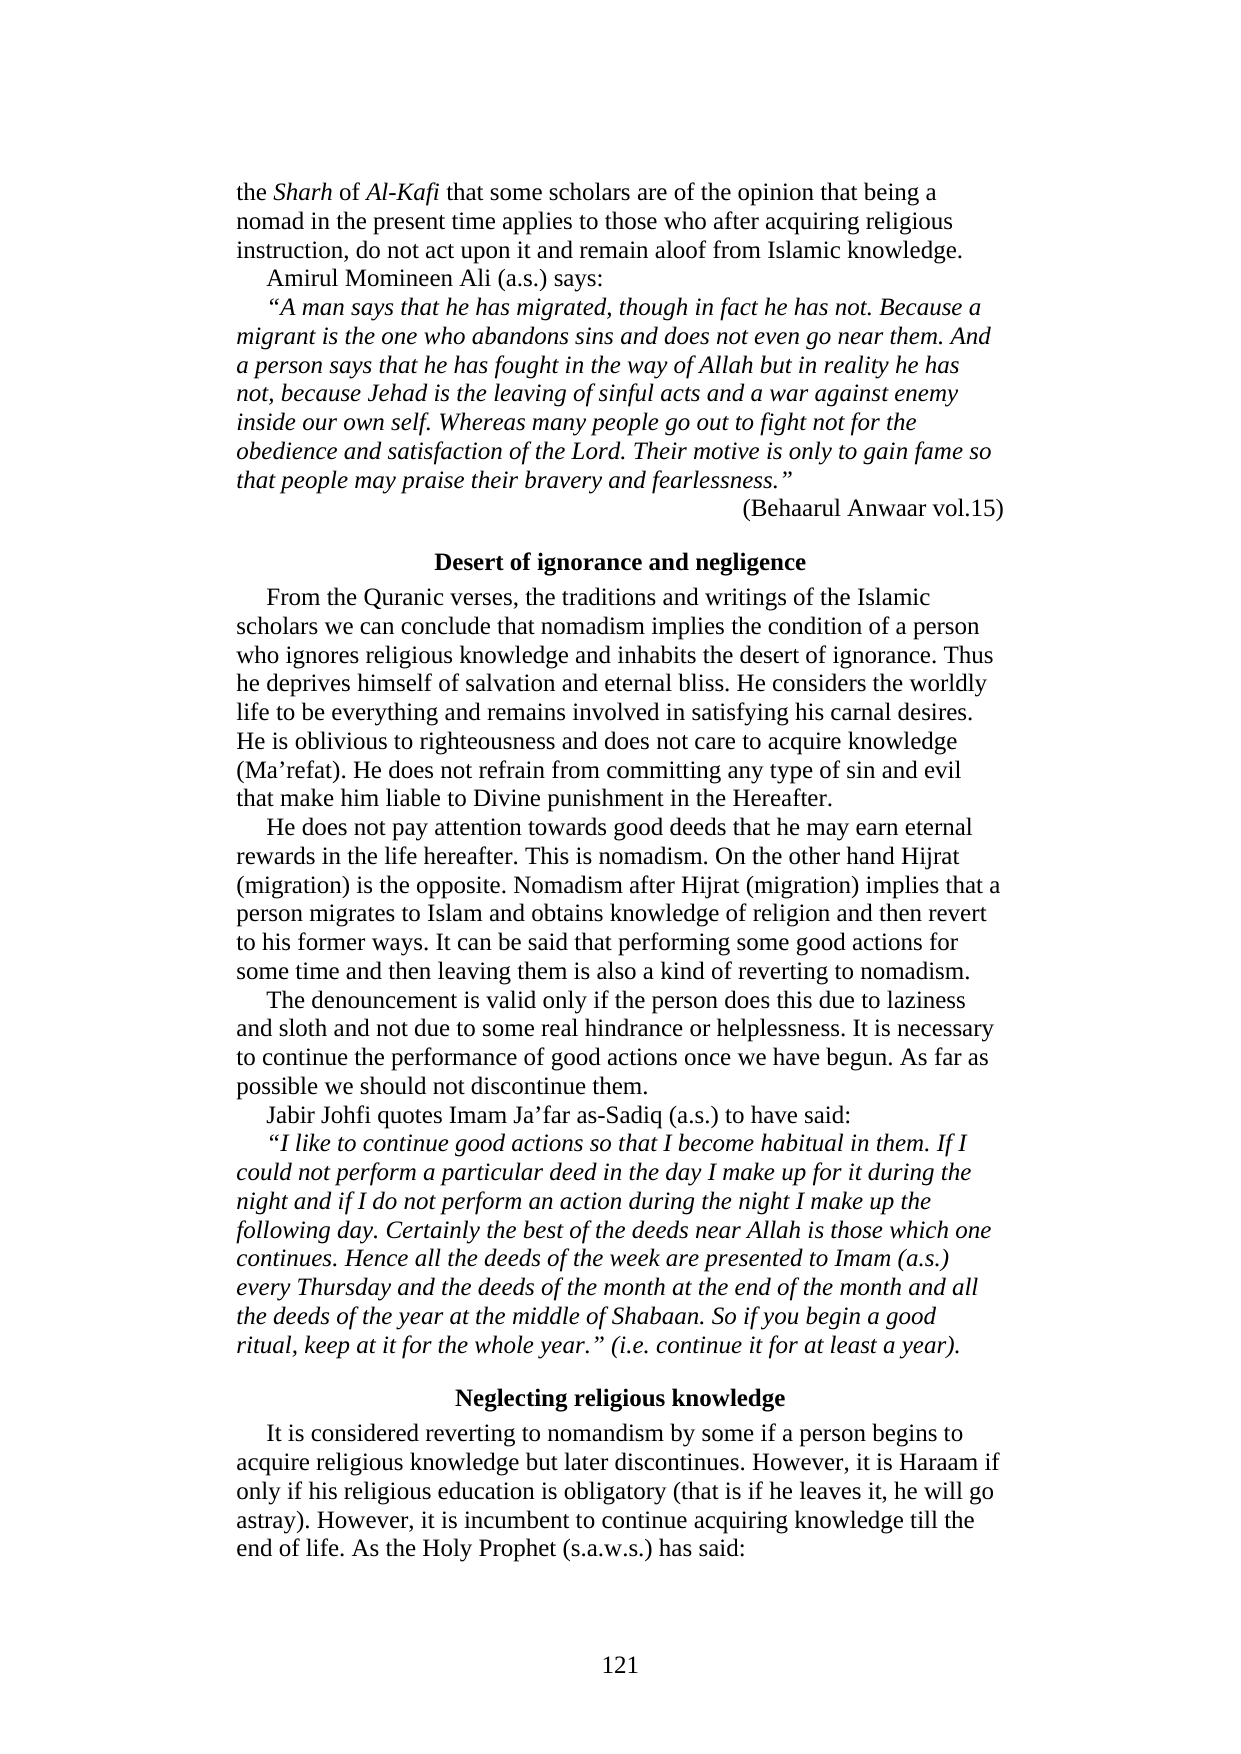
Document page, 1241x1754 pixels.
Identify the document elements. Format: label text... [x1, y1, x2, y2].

text The denouncement is valid only if the person does this due to laziness and sloth and not due to some real hindrance or helplessness. It is necessary to continue the performance of good actions once we have begun. As far as possible we should not discontinue them. [236, 985, 1004, 1100]
text “I like to continue good actions so that I become habitual in them. If I could not perform a particular deed in the day I make up for it during the night and if I do not perform an action during the night I make up the following day. Certainly the best of the deeds near Allah is those which one continues. Hence all the deeds of the week are presented to Imam (a.s.) every Thursday and the deeds of the month at the end of the month and all the deeds of the year at the middle of Shabaan. So if you begin a good ritual, keep at it for the whole year.” (i.e. continue it for at least a year). [236, 1128, 1004, 1358]
text From the Quranic verses, the traditions and writings of the Islamic scholars we can conclude that nomadism implies the condition of a person who ignores religious knowledge and inhabits the desert of ignorance. Thus he deprives himself of salvation and eternal bliss. He considers the worldly life to be everything and remains involved in satisfying his carnal desires. He is oblivious to righteousness and does not care to acquire knowledge (Ma’refat). He does not refrain from committing any type of sin and evil that make him liable to Divine punishment in the Hereafter. [236, 582, 1004, 812]
text Jabir Johfi quotes Imam Ja’far as-Sadiq (a.s.) to have said: [236, 1100, 1004, 1128]
text “A man says that he has migrated, though in fact he has not. Because a migrant is the one who abandons sins and does not even go near them. And a person says that he has fought in the way of Allah but in reality he has not, because Jehad is the leaving of sinful acts and a war against enemy inside our own self. Whereas many people go out to fight not for the obedience and satisfaction of the Lord. Their motive is only to gain fame so that people may praise their bravery and fearlessness.” [236, 292, 1004, 493]
text He does not pay attention towards good deeds that he may earn eternal rewards in the life hereafter. This is nomadism. On the other hand Hijrat (migration) is the opposite. Nomadism after Hijrat (migration) implies that a person migrates to Islam and obtains knowledge of religion and then revert to his former ways. It can be said that performing some good actions for some time and then leaving them is also a kind of reverting to nomadism. [236, 812, 1004, 985]
text It is considered reverting to nomandism by some if a person begins to acquire religious knowledge but later discontinues. However, it is Haraam if only if his religious education is obligatory (that is if he leaves it, he will go astray). However, it is incumbent to continue acquiring knowledge till the end of life. As the Holy Prophet (s.a.w.s.) has said: [236, 1418, 1004, 1562]
subtitle Neglecting religious knowledge [236, 1383, 1004, 1412]
text (Behaarul Anwaar vol.15) [236, 493, 1004, 522]
text Amirul Momineen Ali (a.s.) says: [236, 263, 1004, 292]
subtitle Desert of ignorance and negligence [236, 547, 1004, 576]
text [236, 177, 1004, 263]
